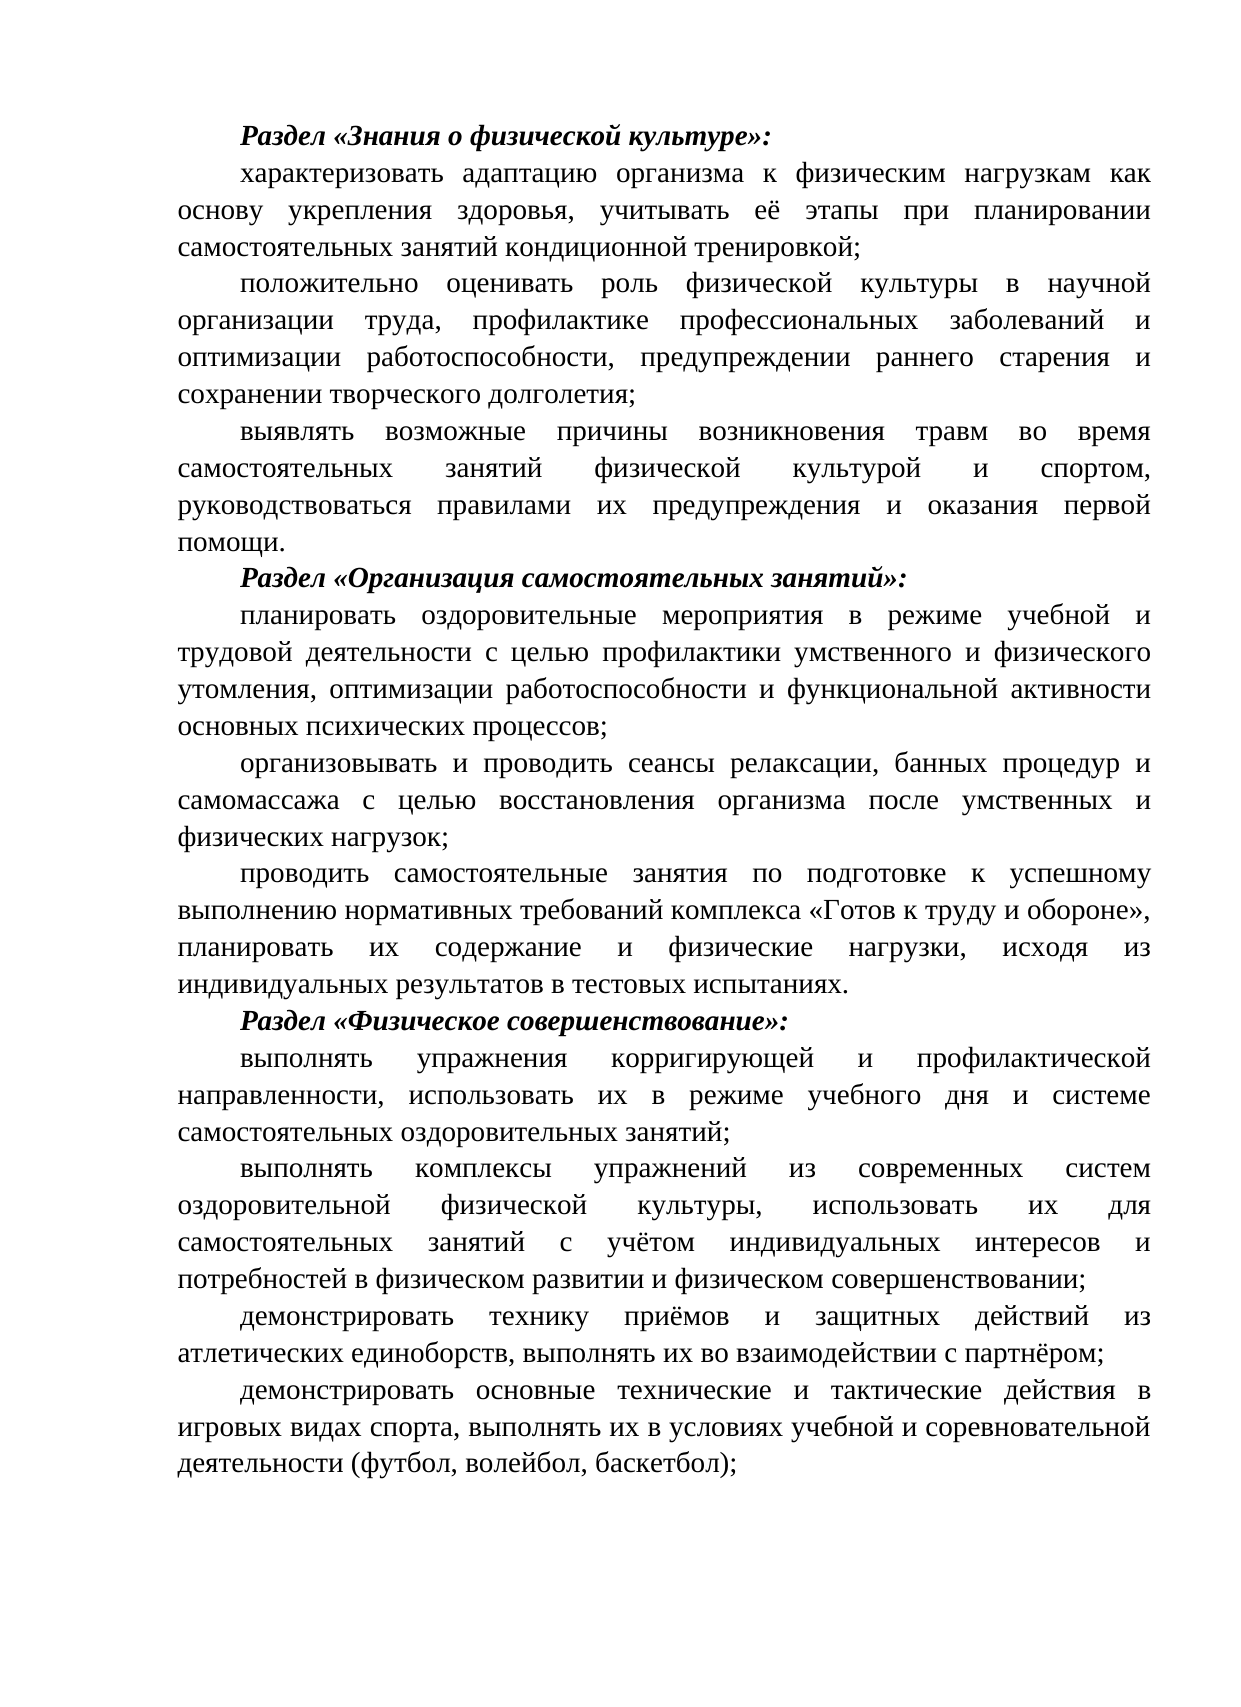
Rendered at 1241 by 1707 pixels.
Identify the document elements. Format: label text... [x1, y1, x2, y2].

text выполнять комплексы упражнений из современных систем оздоровительной физической культуры, использовать их для самостоятельных занятий с учётом индивидуальных интересов и потребностей в физическом развитии и физическом совершенствовании; [177, 1151, 1152, 1295]
text демонстрировать технику приёмов и защитных действий из атлетических единоборств, выполнять их во взаимодействии с партнёром; [177, 1298, 1152, 1368]
text планировать оздоровительные мероприятия в режиме учебной и трудовой деятельности с целью профилактики умственного и физического утомления, оптимизации работоспособности и функциональной активности основных психических процессов; [177, 597, 1152, 742]
text Раздел «Знания о физической культуре»: [177, 118, 1152, 152]
text проводить самостоятельные занятия по подготовке к успешному выполнению нормативных требований комплекса «Готов к труду и обороне», планировать их содержание и физические нагрузки, исходя из индивидуальных результатов в тестовых испытаниях. [177, 856, 1152, 1000]
text выявлять возможные причины возникновения травм во время самостоятельных занятий физической культурой и спортом, руководствоваться правилами их предупреждения и оказания первой помощи. [177, 413, 1152, 557]
text организовывать и проводить сеансы релаксации, банных процедур и самомассажа с целью восстановления организма после умственных и физических нагрузок; [177, 745, 1152, 852]
text Раздел «Организация самостоятельных занятий»: [177, 561, 1152, 594]
text положительно оценивать роль физической культуры в научной организации труда, профилактике профессиональных заболеваний и оптимизации работоспособности, предупреждении раннего старения и сохранении творческого долголетия; [177, 266, 1152, 410]
text демонстрировать основные технические и тактические действия в игровых видах спорта, выполнять их в условиях учебной и соревновательной деятельности (футбол, волейбол, баскетбол); [177, 1372, 1152, 1479]
text Раздел «Физическое совершенствование»: [177, 1003, 1152, 1037]
text характеризовать адаптацию организма к физическим нагрузкам как основу укрепления здоровья, учитывать её этапы при планировании самостоятельных занятий кондиционной тренировкой; [177, 155, 1152, 262]
text выполнять упражнения корригирующей и профилактической направленности, использовать их в режиме учебного дня и системе самостоятельных оздоровительных занятий; [177, 1040, 1152, 1147]
